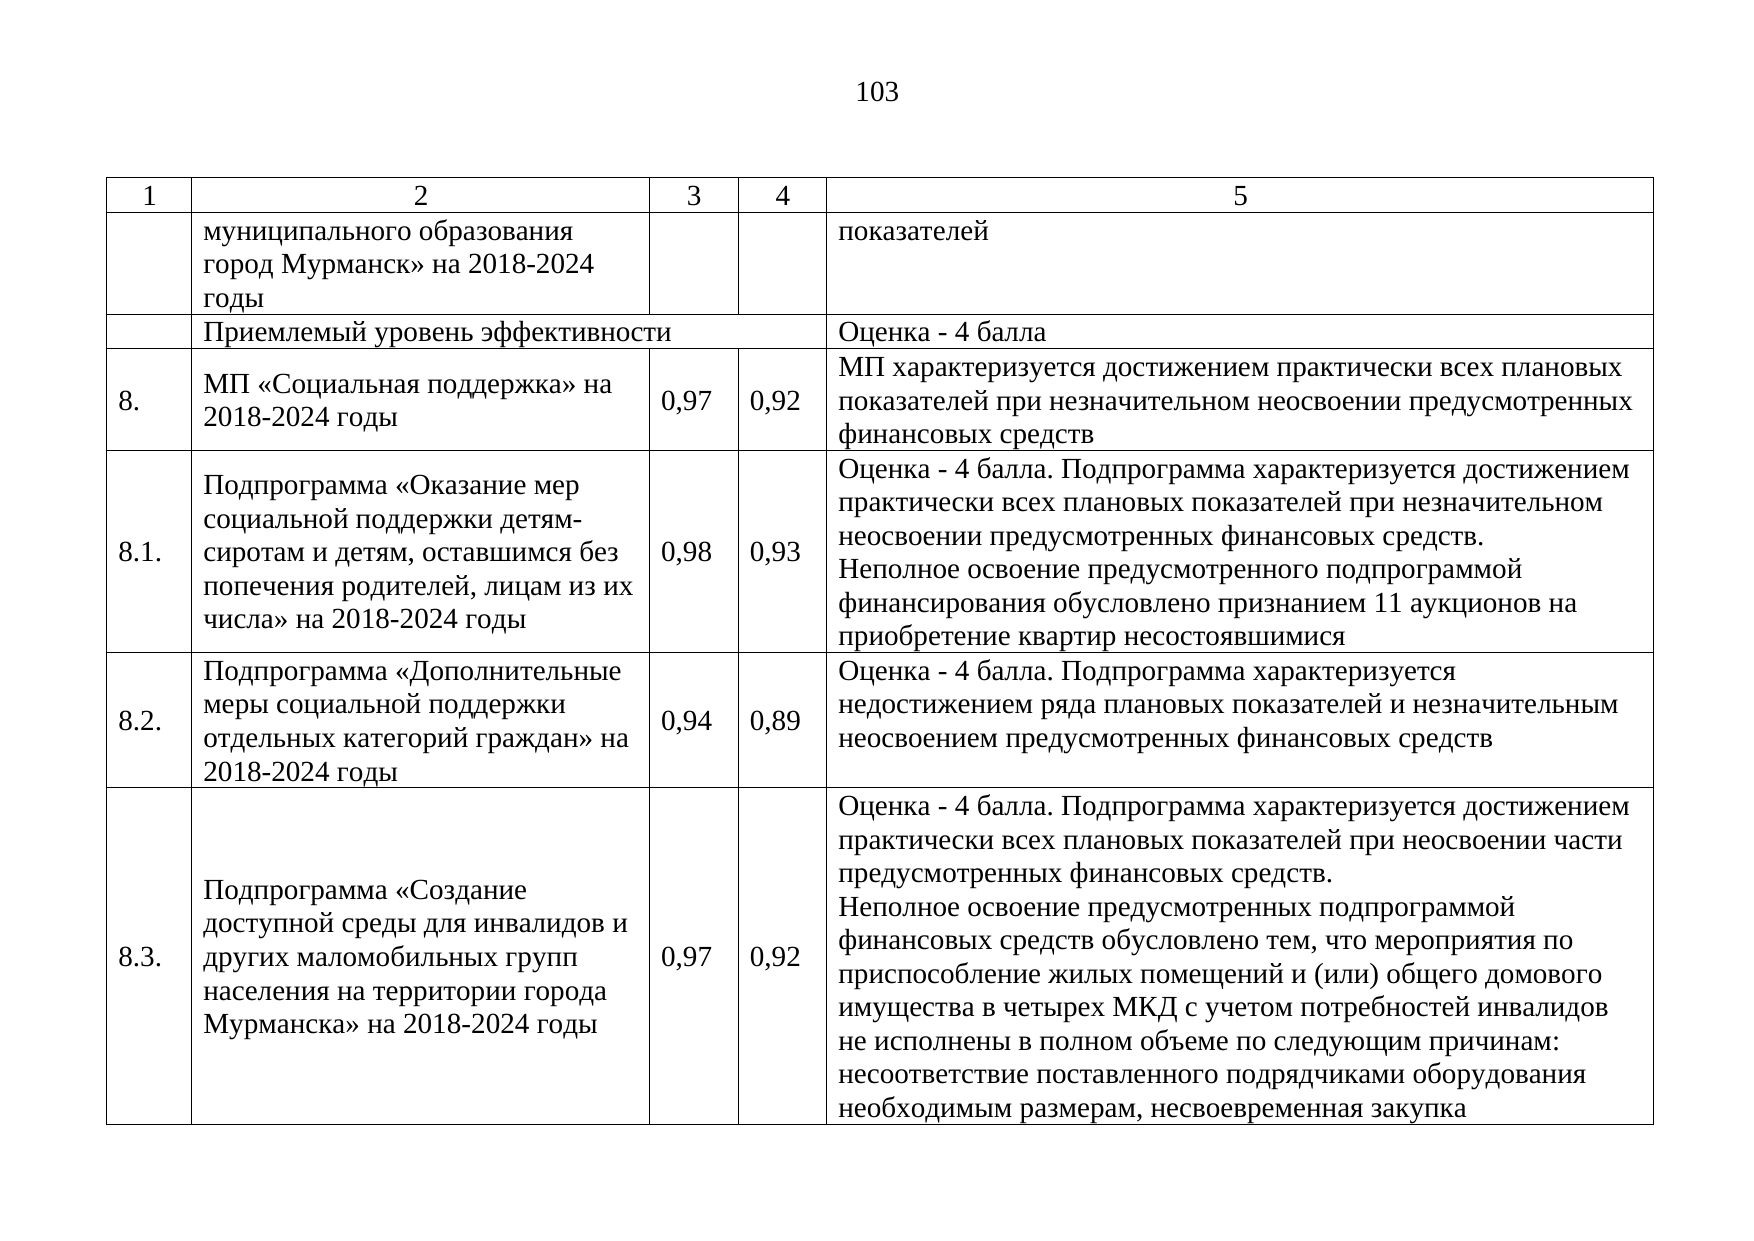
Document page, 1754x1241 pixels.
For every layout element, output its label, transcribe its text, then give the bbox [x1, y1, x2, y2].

table_cell 4 [739, 178, 826, 212]
table_cell 0,97 [650, 349, 738, 450]
table_cell 1 [107, 178, 191, 212]
table_cell 5 [827, 178, 1653, 212]
table_cell МП «Социальная поддержка» на 2018-2024 годы [192, 349, 649, 450]
table_cell Подпрограмма «Дополнительные меры социальной поддержки отдельных категорий граждан» на 2018-2024 годы [192, 653, 649, 787]
table_cell Подпрограмма «Оказание мер социальной поддержки детям-сиротам и детям, оставшимся без попечения родителей, лицам из их числа» на 2018-2024 годы [192, 451, 649, 652]
table_cell 3 [650, 178, 738, 212]
table_cell Оценка - 4 балла. Подпрограмма характеризуется достижением практически всех плановых показателей при незначительном неосвоении предусмотренных финансовых средств. Неполное освоение предусмотренного подпрограммой финансирования обусловлено признанием 11 аукционов на приобретение квартир несостоявшимися [827, 451, 1653, 652]
table_cell показателей [827, 213, 1653, 313]
table_cell 8.2. [107, 653, 191, 787]
table_cell [650, 213, 738, 313]
table_cell 8.1. [107, 451, 191, 652]
table_cell 8. [107, 349, 191, 450]
table_cell Приемлемый уровень эффективности [192, 315, 826, 348]
table_cell 0,97 [650, 788, 738, 1124]
table_cell 0,92 [739, 349, 826, 450]
table_cell 0,93 [739, 451, 826, 652]
table_cell 0,92 [739, 788, 826, 1124]
table_cell Оценка - 4 балла. Подпрограмма характеризуется недостижением ряда плановых показателей и незначительным неосвоением предусмотренных финансовых средств [827, 653, 1653, 787]
table_cell Оценка - 4 балла [827, 315, 1653, 348]
table_cell МП характеризуется достижением практически всех плановых показателей при незначительном неосвоении предусмотренных финансовых средств [827, 349, 1653, 450]
table_cell [107, 315, 191, 348]
table_cell муниципального образования город Мурманск» на 2018-2024 годы [192, 213, 649, 313]
table_cell 2 [192, 178, 649, 212]
table_cell Оценка - 4 балла. Подпрограмма характеризуется достижением практически всех плановых показателей при неосвоении части предусмотренных финансовых средств. Неполное освоение предусмотренных подпрограммой финансовых средств обусловлено тем, что мероприятия по приспособление жилых помещений и (или) общего домового имущества в четырех МКД с учетом потребностей инвалидов не исполнены в полном объеме по следующим причинам: несоответствие поставленного подрядчиками оборудования необходимым размерам, несвоевременная закупка [827, 788, 1653, 1124]
table_cell 0,89 [739, 653, 826, 787]
table_cell 0,98 [650, 451, 738, 652]
table_cell 0,94 [650, 653, 738, 787]
table_cell Подпрограмма «Создание доступной среды для инвалидов и других маломобильных групп населения на территории города Мурманска» на 2018-2024 годы [192, 788, 649, 1124]
table_cell [107, 213, 191, 313]
table_cell [739, 213, 826, 313]
table_cell 8.3. [107, 788, 191, 1124]
